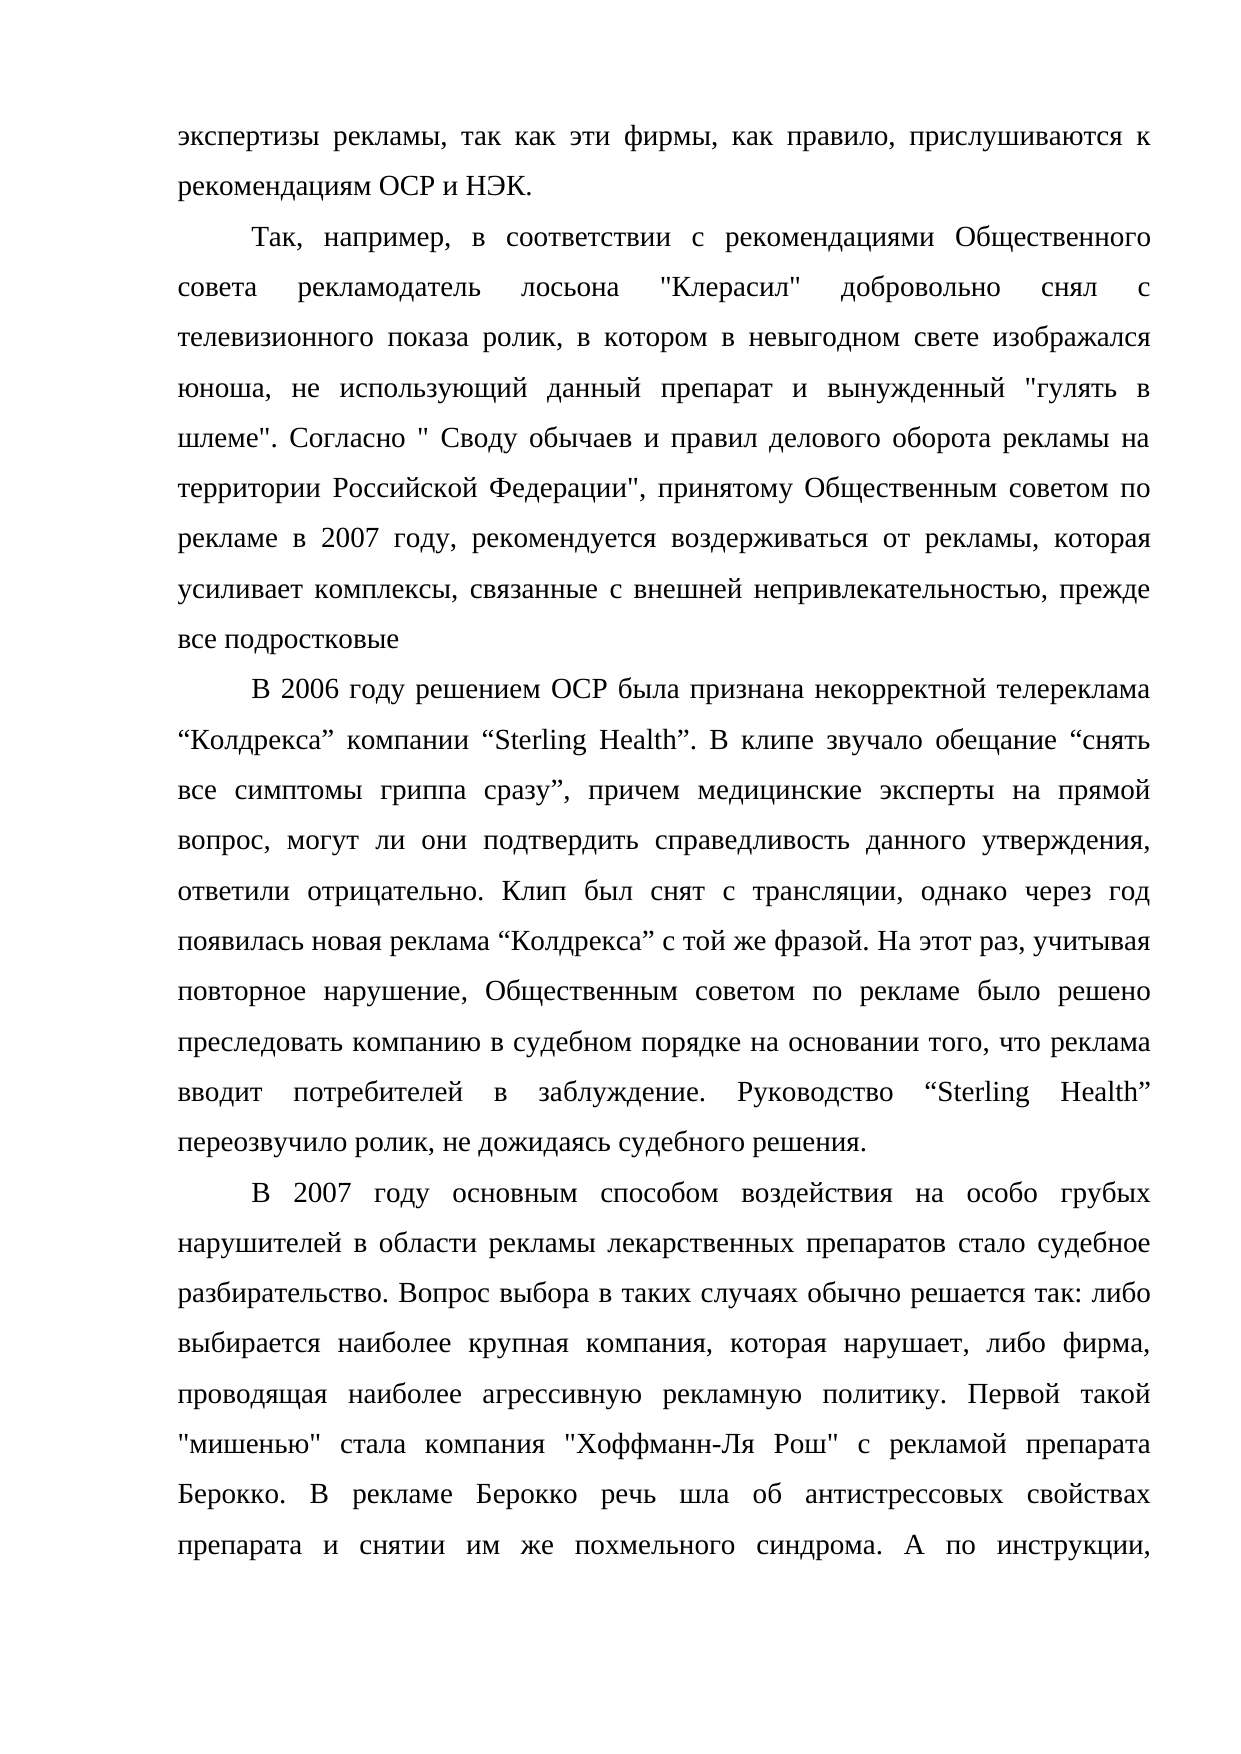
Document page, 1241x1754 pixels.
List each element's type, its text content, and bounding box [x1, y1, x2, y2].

list В 2006 году решением ОСР была признана некорректной телереклама “Колдрекса” компании “Sterling Health”. В клипе звучало обещание “снять все симптомы гриппа сразу”, причем медицинские эксперты на прямой вопрос, могут ли они подтвердить справедливость данного утверждения, ответили отрицательно. Клип был снят с трансляции, однако через год появилась новая реклама “Колдрекса” с той же фразой. На этот раз, учитывая повторное нарушение, Общественным советом по рекламе было решено преследовать компанию в судебном порядке на основании того, что реклама вводит потребителей в заблуждение. Руководство “Sterling Health” переозвучило ролик, не дожидаясь судебного решения. [177, 672, 1152, 1158]
list Так, например, в соответствии с рекомендациями Общественного совета рекламодатель лосьона "Клерасил" добровольно снял с телевизионного показа ролик, в котором в невыгодном свете изображался юноша, не использующий данный препарат и вынужденный "гулять в шлеме". Согласно " Своду обычаев и правил делового оборота рекламы на территории Российской Федерации", принятому Общественным советом по рекламе в 2007 году, рекомендуется воздерживаться от рекламы, которая усиливает комплексы, связанные с внешней непривлекательностью, прежде все подростковые [177, 219, 1152, 655]
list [177, 1175, 1152, 1560]
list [177, 118, 1152, 202]
